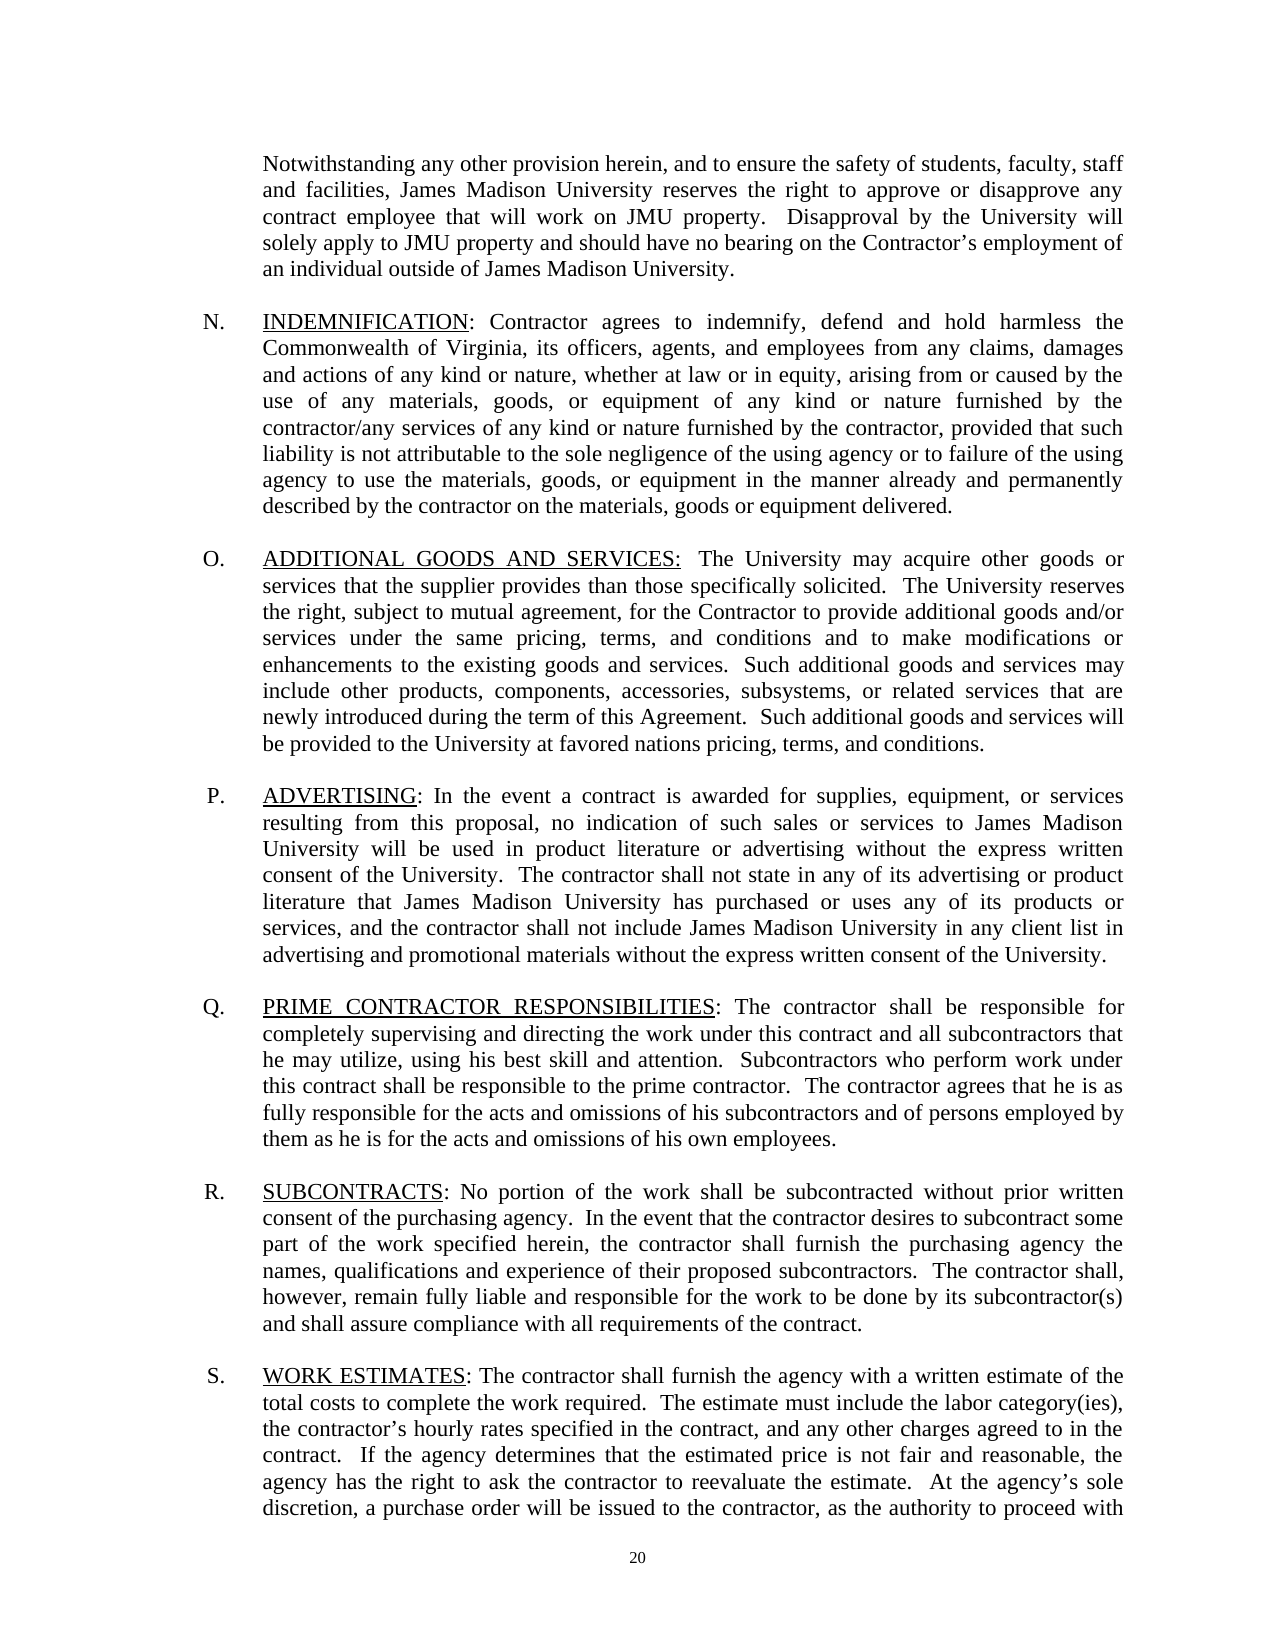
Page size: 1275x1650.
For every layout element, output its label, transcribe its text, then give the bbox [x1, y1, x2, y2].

list ADVERTISING: In the event a contract is awarded for supplies, equipment, or services resulting from this proposal, no indication of such sales or services to James Madison University will be used in product literature or advertising without the express written consent of the University. The contractor shall not state in any of its advertising or product literature that James Madison University has purchased or uses any of its products or services, and the contractor shall not include James Madison University in any client list in advertising and promotional materials without the express written consent of the University. [225, 782, 1125, 967]
list INDEMNIFICATION: Contractor agrees to indemnify, defend and hold harmless the Commonwealth of Virginia, its officers, agents, and employees from any claims, damages and actions of any kind or nature, whether at law or in equity, arising from or caused by the use of any materials, goods, or equipment of any kind or nature furnished by the contractor/any services of any kind or nature furnished by the contractor, provided that such liability is not attributable to the sole negligence of the using agency or to failure of the using agency to use the materials, goods, or equipment in the manner already and permanently described by the contractor on the materials, goods or equipment delivered. [225, 308, 1125, 519]
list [225, 1362, 1125, 1520]
list ADDITIONAL GOODS AND SERVICES: The University may acquire other goods or services that the supplier provides than those specifically solicited. The University reserves the right, subject to mutual agreement, for the Contractor to provide additional goods and/or services under the same pricing, terms, and conditions and to make modifications or enhancements to the existing goods and services. Such additional goods and services may include other products, components, accessories, subsystems, or related services that are newly introduced during the term of this Agreement. Such additional goods and services will be provided to the University at favored nations pricing, terms, and conditions. [225, 545, 1125, 756]
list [225, 150, 1125, 282]
list SUBCONTRACTS: No portion of the work shall be subcontracted without prior written consent of the purchasing agency. In the event that the contractor desires to subcontract some part of the work specified herein, the contractor shall furnish the purchasing agency the names, qualifications and experience of their proposed subcontractors. The contractor shall, however, remain fully liable and responsible for the work to be done by its subcontractor(s) and shall assure compliance with all requirements of the contract. [225, 1178, 1125, 1336]
list PRIME CONTRACTOR RESPONSIBILITIES: The contractor shall be responsible for completely supervising and directing the work under this contract and all subcontractors that he may utilize, using his best skill and attention. Subcontractors who perform work under this contract shall be responsible to the prime contractor. The contractor agrees that he is as fully responsible for the acts and omissions of his subcontractors and of persons employed by them as he is for the acts and omissions of his own employees. [225, 993, 1125, 1151]
